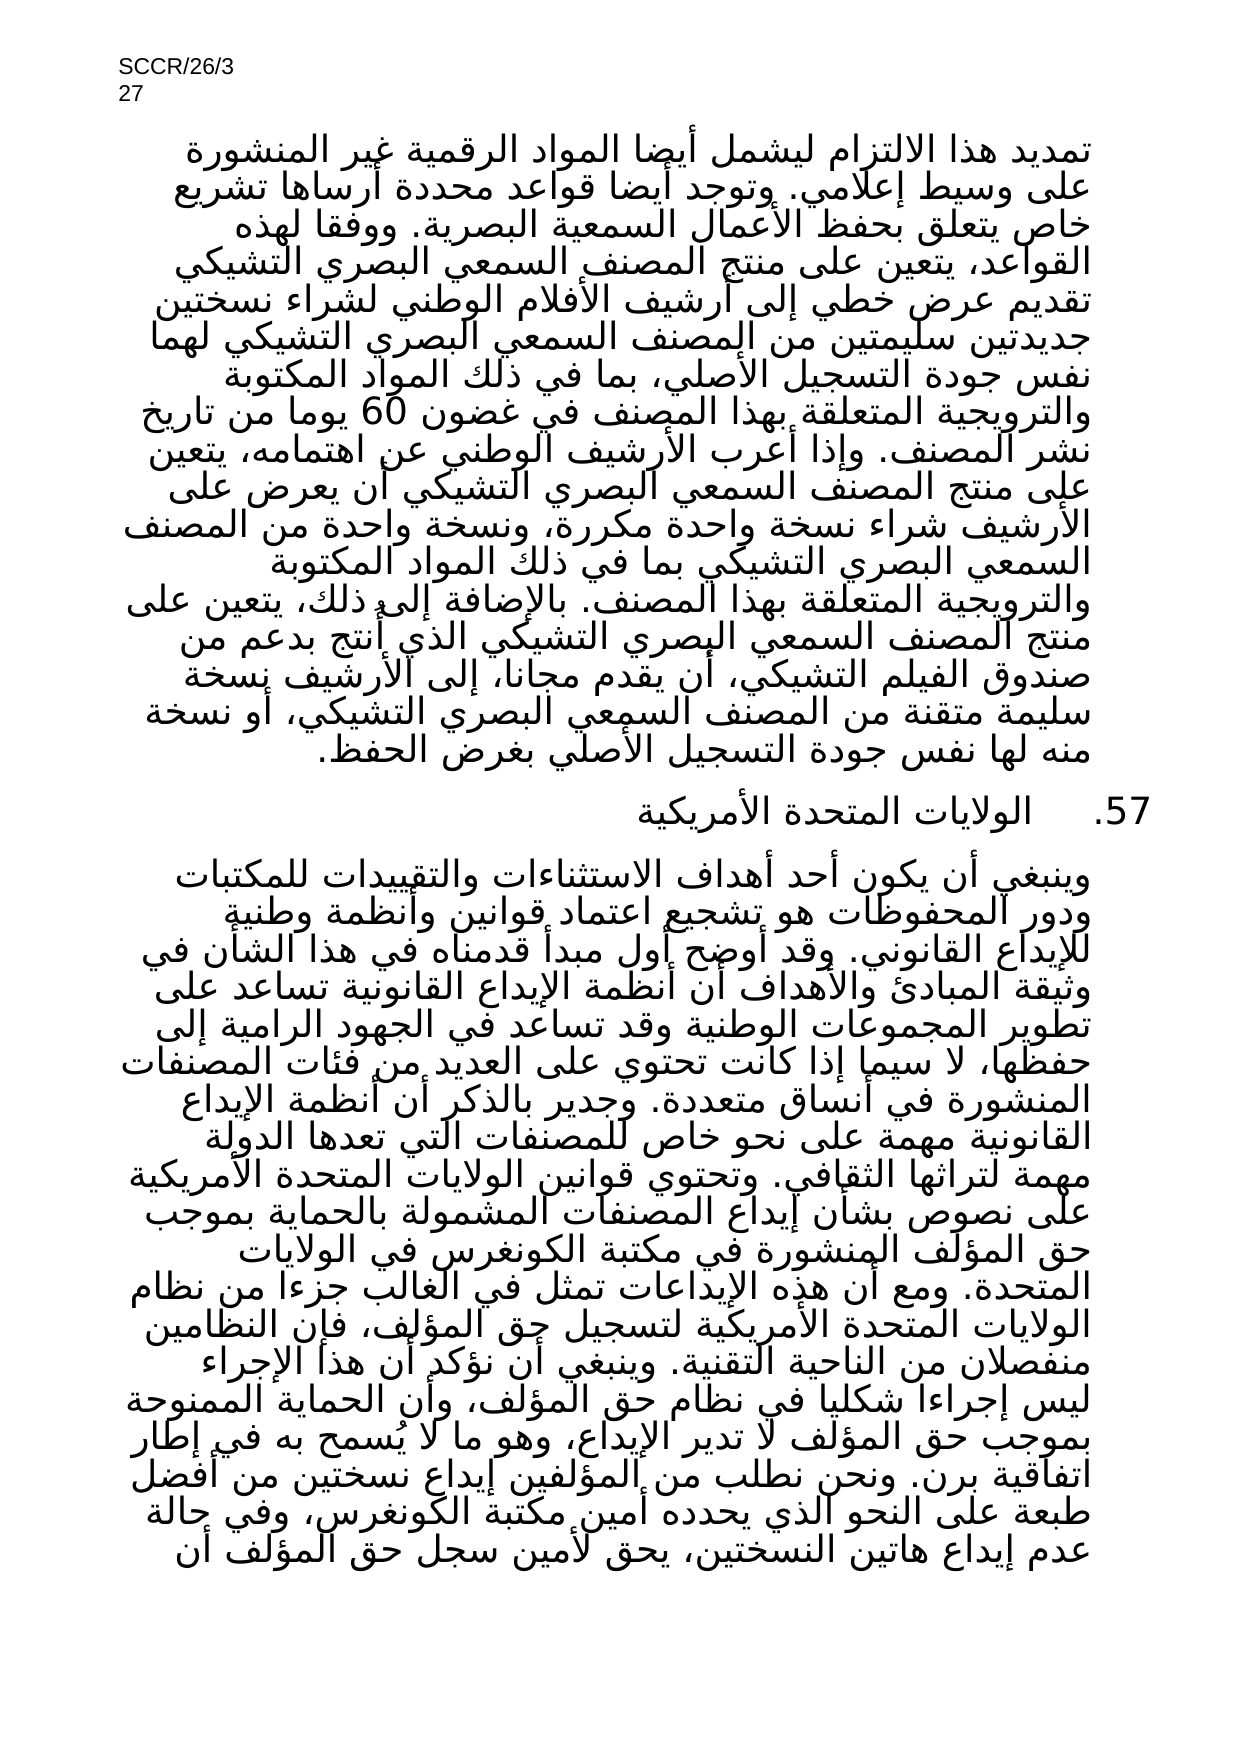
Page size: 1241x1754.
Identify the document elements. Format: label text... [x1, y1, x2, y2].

text الولايات المتحدة الأمريكية [118, 795, 1016, 832]
text الولايات المتحدة الأمريكية [1000, 795, 1092, 832]
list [118, 132, 1092, 770]
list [118, 857, 1092, 1570]
